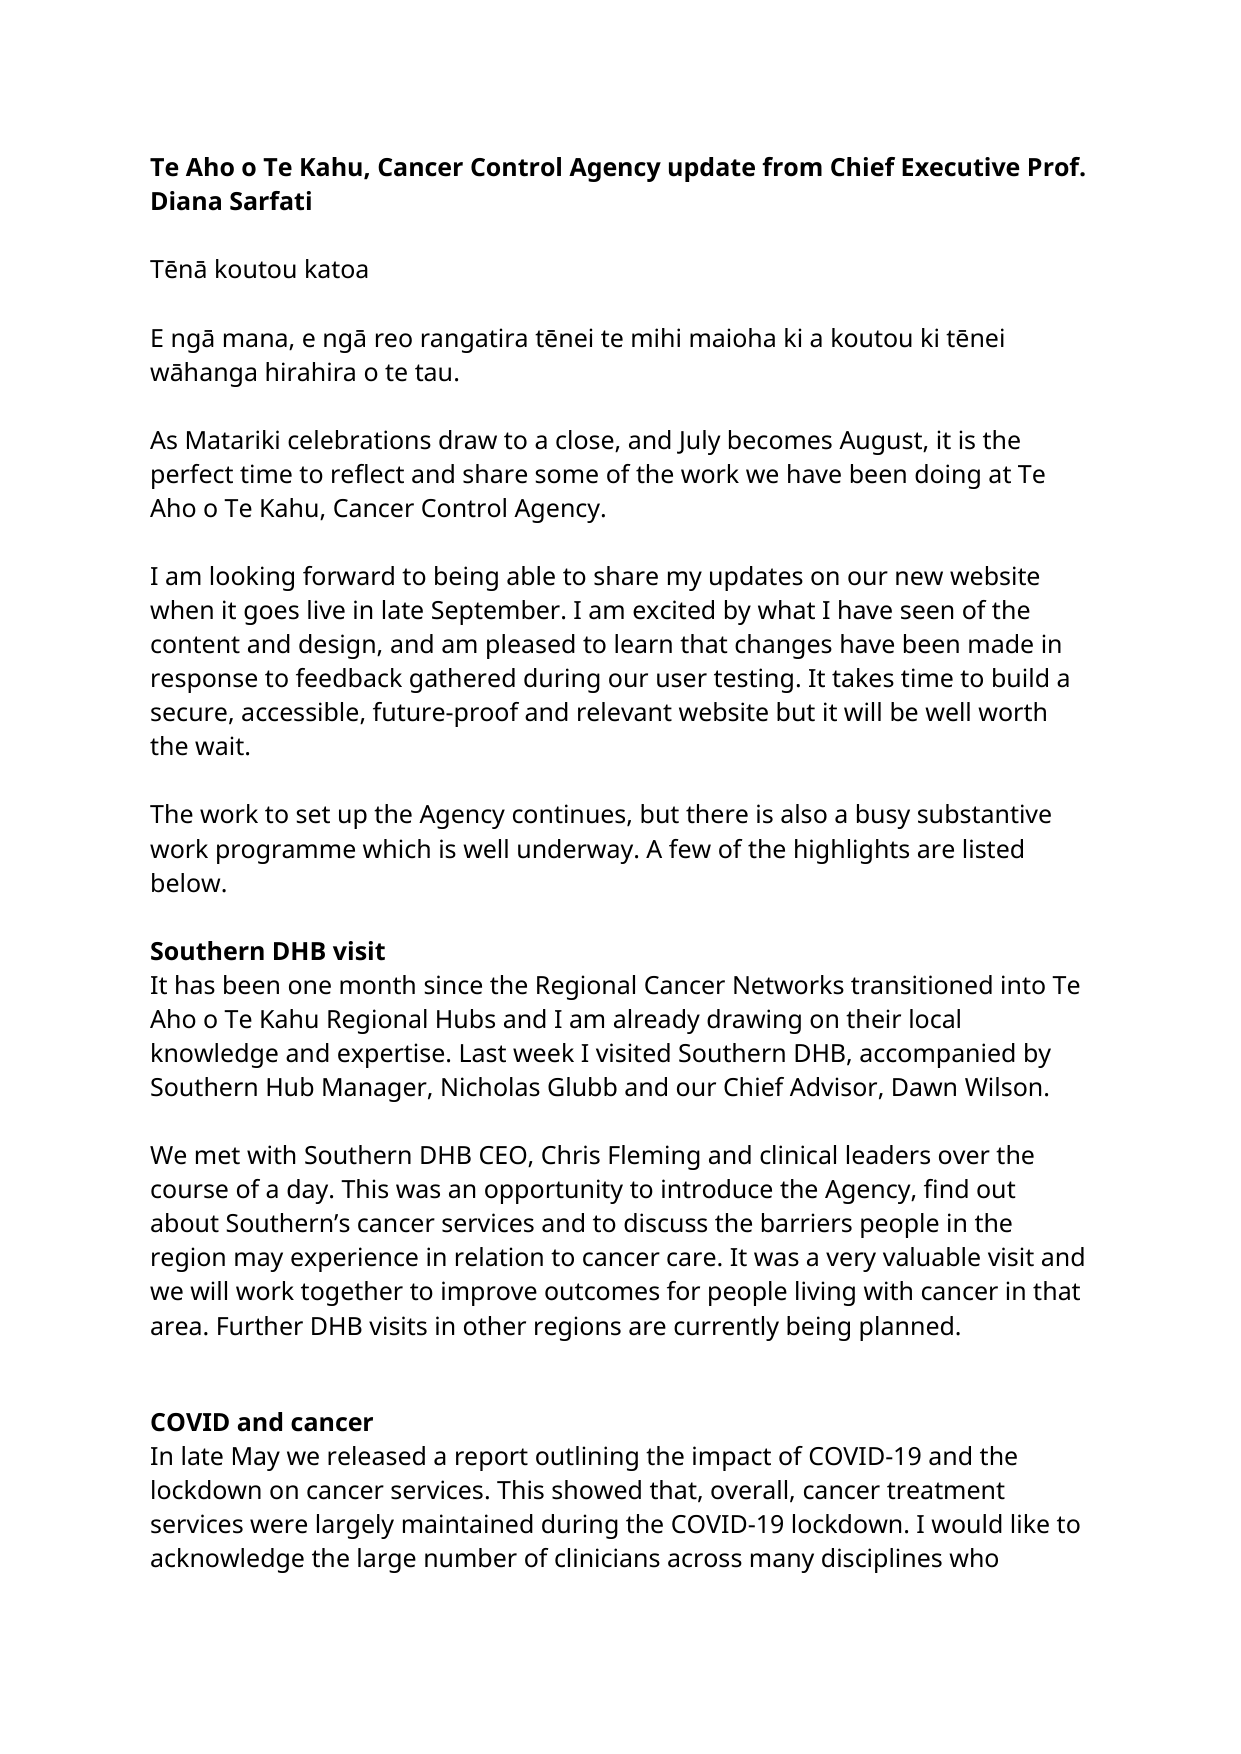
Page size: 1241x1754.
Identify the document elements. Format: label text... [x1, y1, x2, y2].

text I am looking forward to being able to share my updates on our new website when it goes live in late September. I am excited by what I have seen of the content and design, and am pleased to learn that changes have been made in response to feedback gathered during our user testing. It takes time to build a secure, accessible, future-proof and relevant website but it will be well worth the wait. [150, 559, 1090, 763]
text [150, 1438, 1090, 1574]
text E ngā mana, e ngā reo rangatira tēnei te mihi maioha ki a koutou ki tēnei wāhanga hirahira o te tau. [150, 320, 1090, 388]
text Te Aho o Te Kahu, Cancer Control Agency update from Chief Executive Prof. Diana Sarfati [150, 150, 1090, 218]
text We met with Southern DHB CEO, Chris Fleming and clinical leaders over the course of a day. This was an opportunity to introduce the Agency, find out about Southern’s cancer services and to discuss the barriers people in the region may experience in relation to cancer care. It was a very valuable visit and we will work together to improve outcomes for people living with cancer in that area. Further DHB visits in other regions are currently being planned. [150, 1138, 1090, 1342]
text As Matariki celebrations draw to a close, and July becomes August, it is the perfect time to reflect and share some of the work we have been doing at Te Aho o Te Kahu, Cancer Control Agency. [150, 422, 1090, 525]
text COVID and cancer [150, 1404, 1090, 1438]
text It has been one month since the Regional Cancer Networks transitioned into Te Aho o Te Kahu Regional Hubs and I am already drawing on their local knowledge and expertise. Last week I visited Southern DHB, accompanied by Southern Hub Manager, Nicholas Glubb and our Chief Advisor, Dawn Wilson. [150, 967, 1090, 1104]
text Tēnā koutou katoa [150, 252, 1090, 286]
text Southern DHB visit [150, 933, 1090, 967]
text The work to set up the Agency continues, but there is also a busy substantive work programme which is well underway. A few of the highlights are listed below. [150, 797, 1090, 899]
